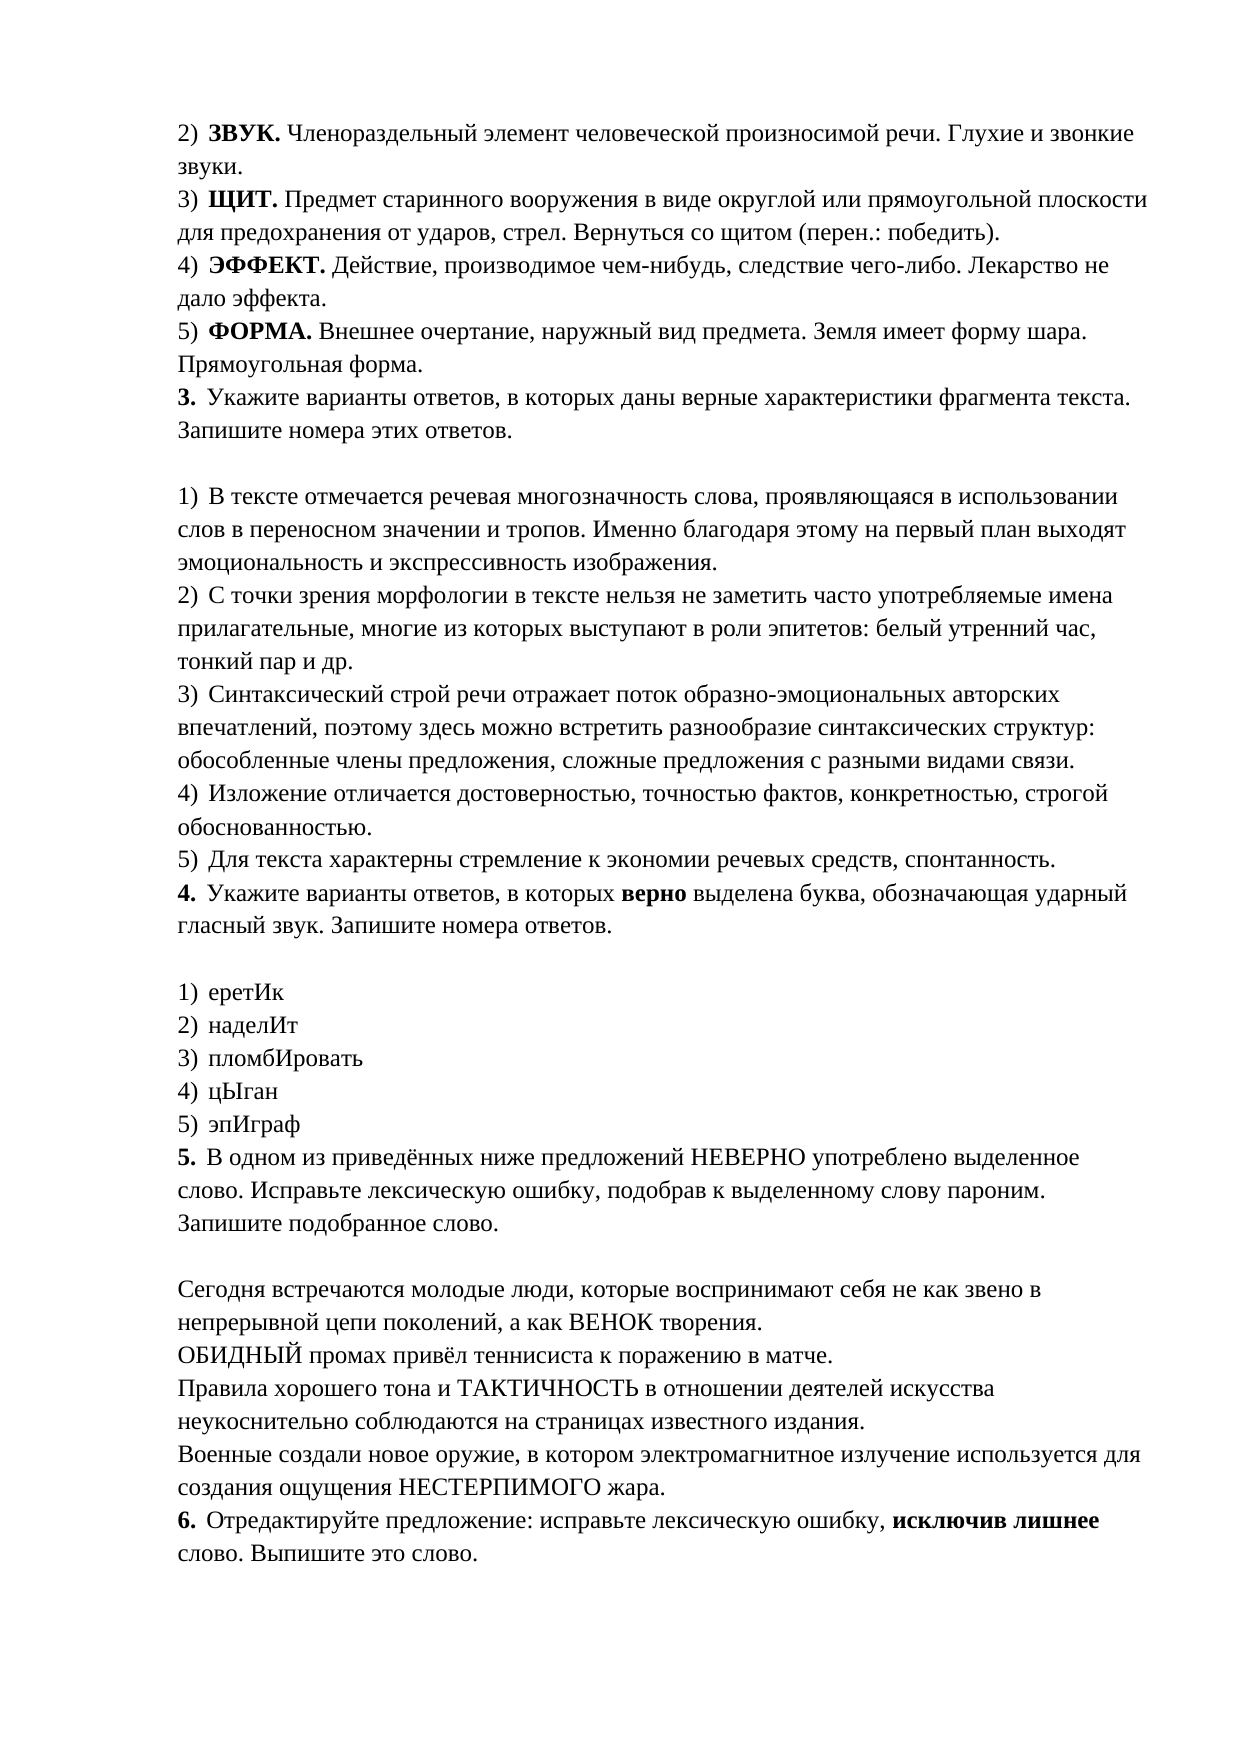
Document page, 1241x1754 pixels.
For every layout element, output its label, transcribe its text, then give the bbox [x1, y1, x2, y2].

text 6. Отредактируйте предложение: исправьте лексическую ошибку, исключив лишнее слово. Выпишите это слово. [177, 1505, 1152, 1567]
text ОБИДНЫЙ промах привёл теннисиста к поражению в матче. [177, 1340, 1152, 1369]
text 4) Изложение отличается достоверностью, точностью фактов, конкретностью, строгой обоснованностью. [177, 778, 1152, 840]
text 2) ЗВУК. Членораздельный элемент человеческой произносимой речи. Глухие и звонкие звуки. [177, 118, 1152, 180]
text 2) наделИт [177, 1010, 1152, 1038]
text 4) цЫган [177, 1076, 1152, 1104]
text Правила хорошего тона и ТАКТИЧНОСТЬ в отношении деятелей искусства неукоснительно соблюдаются на страницах известного издания. [177, 1373, 1152, 1435]
text 2) С точки зрения морфологии в тексте нельзя не заметить часто употребляемые имена прилагательные, многие из которых выступают в роли эпитетов: белый утренний час, тонкий пар и др. [177, 580, 1152, 675]
text 1) еретИк [177, 977, 1152, 1005]
text 4. Укажите варианты ответов, в которых верно выделена буква, обозначающая ударный гласный звук. Запишите номера ответов. [177, 878, 1152, 939]
text Сегодня встречаются молодые люди, которые воспринимают себя не как звено в непрерывной цепи поколений, а как ВЕНОК творения. [177, 1274, 1152, 1336]
text 5) ФОРМА. Внешнее очертание, наружный вид предмета. Земля имеет форму шара. Прямоугольная форма. [177, 316, 1152, 378]
text 3) пломбИровать [177, 1043, 1152, 1071]
text 3) ЩИТ. Предмет старинного вооружения в виде округлой или прямоугольной плоскости для предохранения от ударов, стрел. Вернуться со щитом (перен.: победить). [177, 184, 1152, 246]
text 5) эпИграф [177, 1109, 1152, 1137]
text 3. Укажите варианты ответов, в которых даны верные характеристики фрагмента текста. Запишите номера этих ответов. [177, 382, 1152, 444]
text 1) В тексте отмечается речевая многозначность слова, проявляющаяся в использовании слов в переносном значении и тропов. Именно благодаря этому на первый план выходят эмоциональность и экспрессивность изображения. [177, 481, 1152, 576]
text 4) ЭФФЕКТ. Действие, производимое чем-нибудь, следствие чего-либо. Лекарство не дало эффекта. [177, 250, 1152, 312]
text 3) Синтаксический строй речи отражает поток образно-эмоциональных авторских впечатлений, поэтому здесь можно встретить разнообразие синтаксических структур: обособленные члены предложения, сложные предложения с разными видами связи. [177, 679, 1152, 774]
text Военные создали новое оружие, в котором электромагнитное излучение используется для создания ощущения НЕСТЕРПИМОГО жара. [177, 1439, 1152, 1501]
text 5) Для текста характерны стремление к экономии речевых средств, спонтанность. [177, 844, 1152, 873]
text 5. В одном из приведённых ниже предложений НЕВЕРНО употреблено выделенное слово. Исправьте лексическую ошибку, подобрав к выделенному слову пароним. Запишите подобранное слово. [177, 1142, 1152, 1237]
